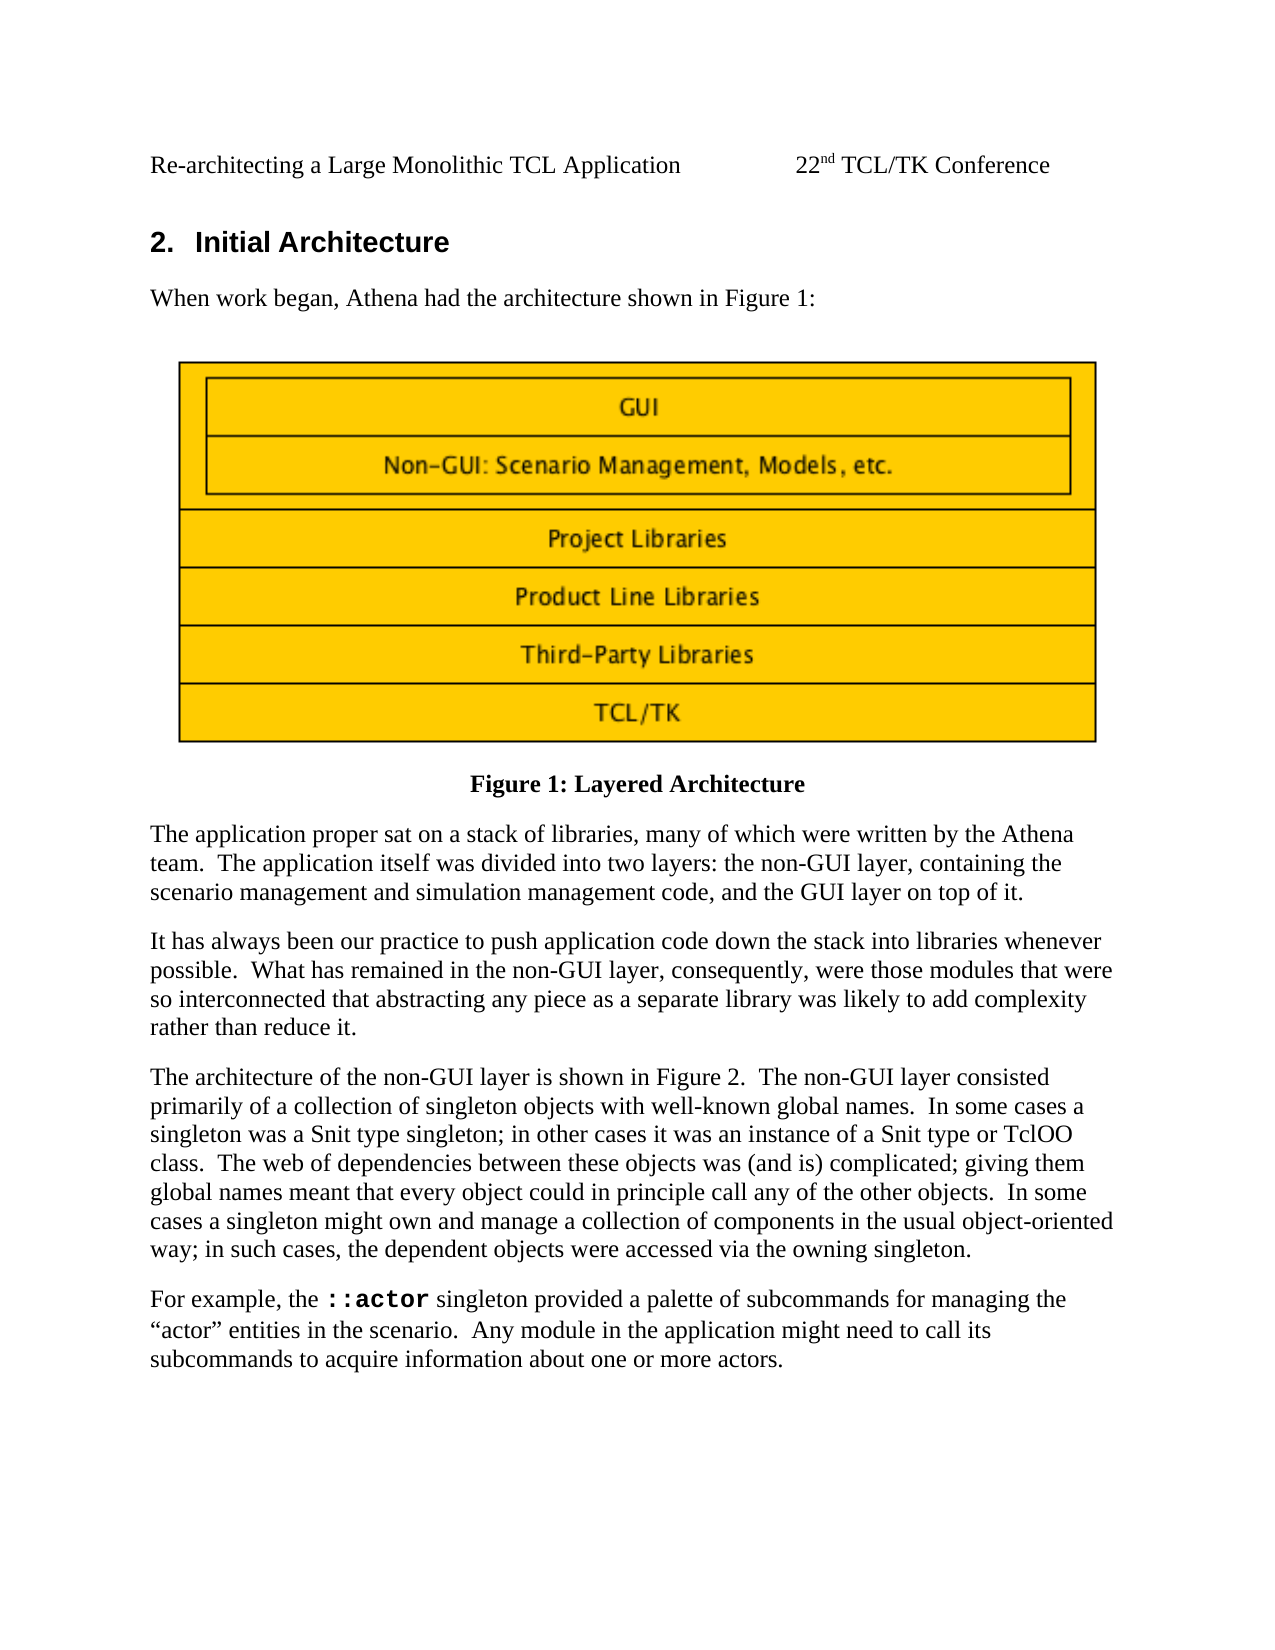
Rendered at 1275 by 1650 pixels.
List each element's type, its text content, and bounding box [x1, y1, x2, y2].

text Figure 1: Layered Architecture [150, 770, 1125, 798]
text The architecture of the non-GUI layer is shown in Figure 2. The non-GUI layer consisted primarily of a collection of singleton objects with well-known global names. In some cases a singleton was a Snit type singleton; in other cases it was an instance of a Snit type or TclOO class. The web of dependencies between these objects was (and is) complicated; giving them global names meant that every object could in principle call any of the other objects. In some cases a singleton might own and manage a collection of components in the usual object-oriented way; in such cases, the dependent objects were accessed via the owning singleton. [150, 1062, 1125, 1263]
text It has always been our practice to push application code down the stack into libraries whenever possible. What has remained in the non-GUI layer, consequently, were those modules that were so interconnected that abstracting any piece as a separate library was likely to add complexity rather than reduce it. [150, 926, 1125, 1041]
text For example, the ::actor singleton provided a palette of subcommands for managing the “actor” entities in the scenario. Any module in the application might need to call its subcommands to acquire information about one or more actors. [150, 1284, 1125, 1372]
picture [150, 333, 1125, 770]
text When work began, Athena had the architecture shown in Figure 1: [150, 283, 1125, 312]
subtitle Initial Architecture [150, 225, 1125, 258]
text The application proper sat on a stack of libraries, many of which were written by the Athena team. The application itself was divided into two layers: the non-GUI layer, containing the scenario management and simulation management code, and the GUI layer on top of it. [150, 819, 1125, 905]
